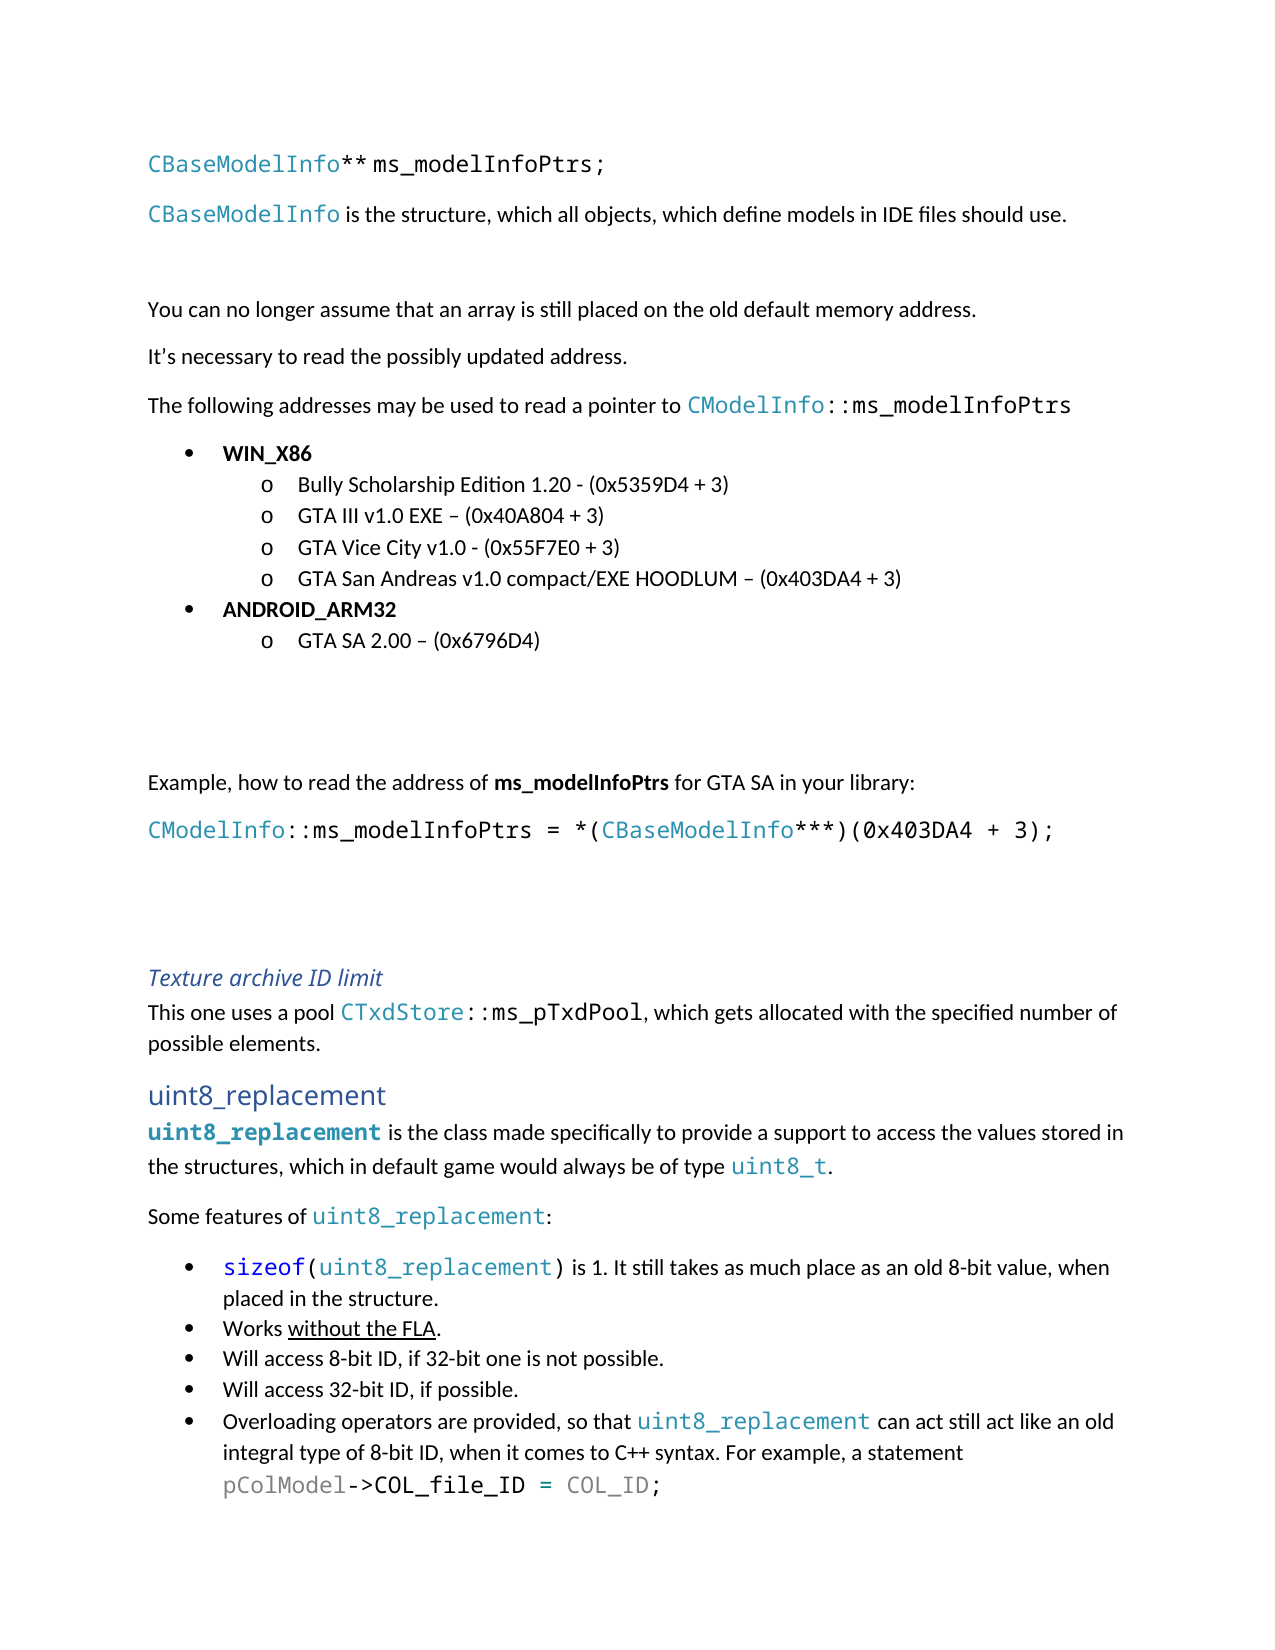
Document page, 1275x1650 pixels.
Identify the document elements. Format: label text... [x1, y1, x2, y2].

list sizeof(uint8_replacement) is 1. It still takes as much place as an old 8-bit value, when placed in the structure. [185, 1251, 1127, 1312]
text This one uses a pool CTxdStore::ms_pTxdPool, which gets allocated with the specified number of possible elements. [148, 996, 1127, 1057]
list GTA San Andreas v1.0 compact/EXE HOODLUM – (0x403DA4 + 3) [260, 564, 1127, 593]
text You can no longer assume that an array is still placed on the old default memory address. [148, 295, 1127, 323]
list GTA III v1.0 EXE – (0x40A804 + 3) [260, 501, 1127, 530]
subtitle uint8_replacement [148, 1076, 1127, 1113]
list Will access 8-bit ID, if 32-bit one is not possible. [185, 1344, 1127, 1372]
text uint8_replacement is the class made specifically to provide a support to access the values stored in the structures, which in default game would always be of type uint8_t. [148, 1116, 1127, 1181]
list Bully Scholarship Edition 1.20 - (0x5359D4 + 3) [260, 470, 1127, 499]
text It’s necessary to read the possibly updated address. [148, 342, 1127, 370]
list WIN_X86 [185, 439, 1127, 467]
text CBaseModelInfo** ms_modelInfoPtrs; [148, 148, 1127, 179]
text The following addresses may be used to read a pointer to CModelInfo::ms_modelInfoPtrs [148, 389, 1127, 420]
list Will access 32-bit ID, if possible. [185, 1375, 1127, 1403]
subtitle Texture archive ID limit [148, 962, 1127, 993]
text CBaseModelInfo is the structure, which all objects, which define models in IDE files should use. [148, 198, 1127, 229]
text Some features of uint8_replacement: [148, 1200, 1127, 1231]
list Overloading operators are provided, so that uint8_replacement can act still act like an old integral type of 8-bit ID, when it comes to C++ syntax. For example, a statement pColModel->COL_file_ID = COL_ID; [185, 1405, 1127, 1500]
text Example, how to read the address of ms_modelInfoPtrs for GTA SA in your library: [148, 768, 1127, 796]
list Works without the FLA. [185, 1314, 1127, 1342]
list GTA Vice City v1.0 - (0x55F7E0 + 3) [260, 533, 1127, 562]
list ANDROID_ARM32 [185, 596, 1127, 623]
text CModelInfo::ms_modelInfoPtrs = *(CBaseModelInfo***)(0x403DA4 + 3); [148, 814, 1127, 846]
list GTA SA 2.00 – (0x6796D4) [260, 626, 1127, 655]
